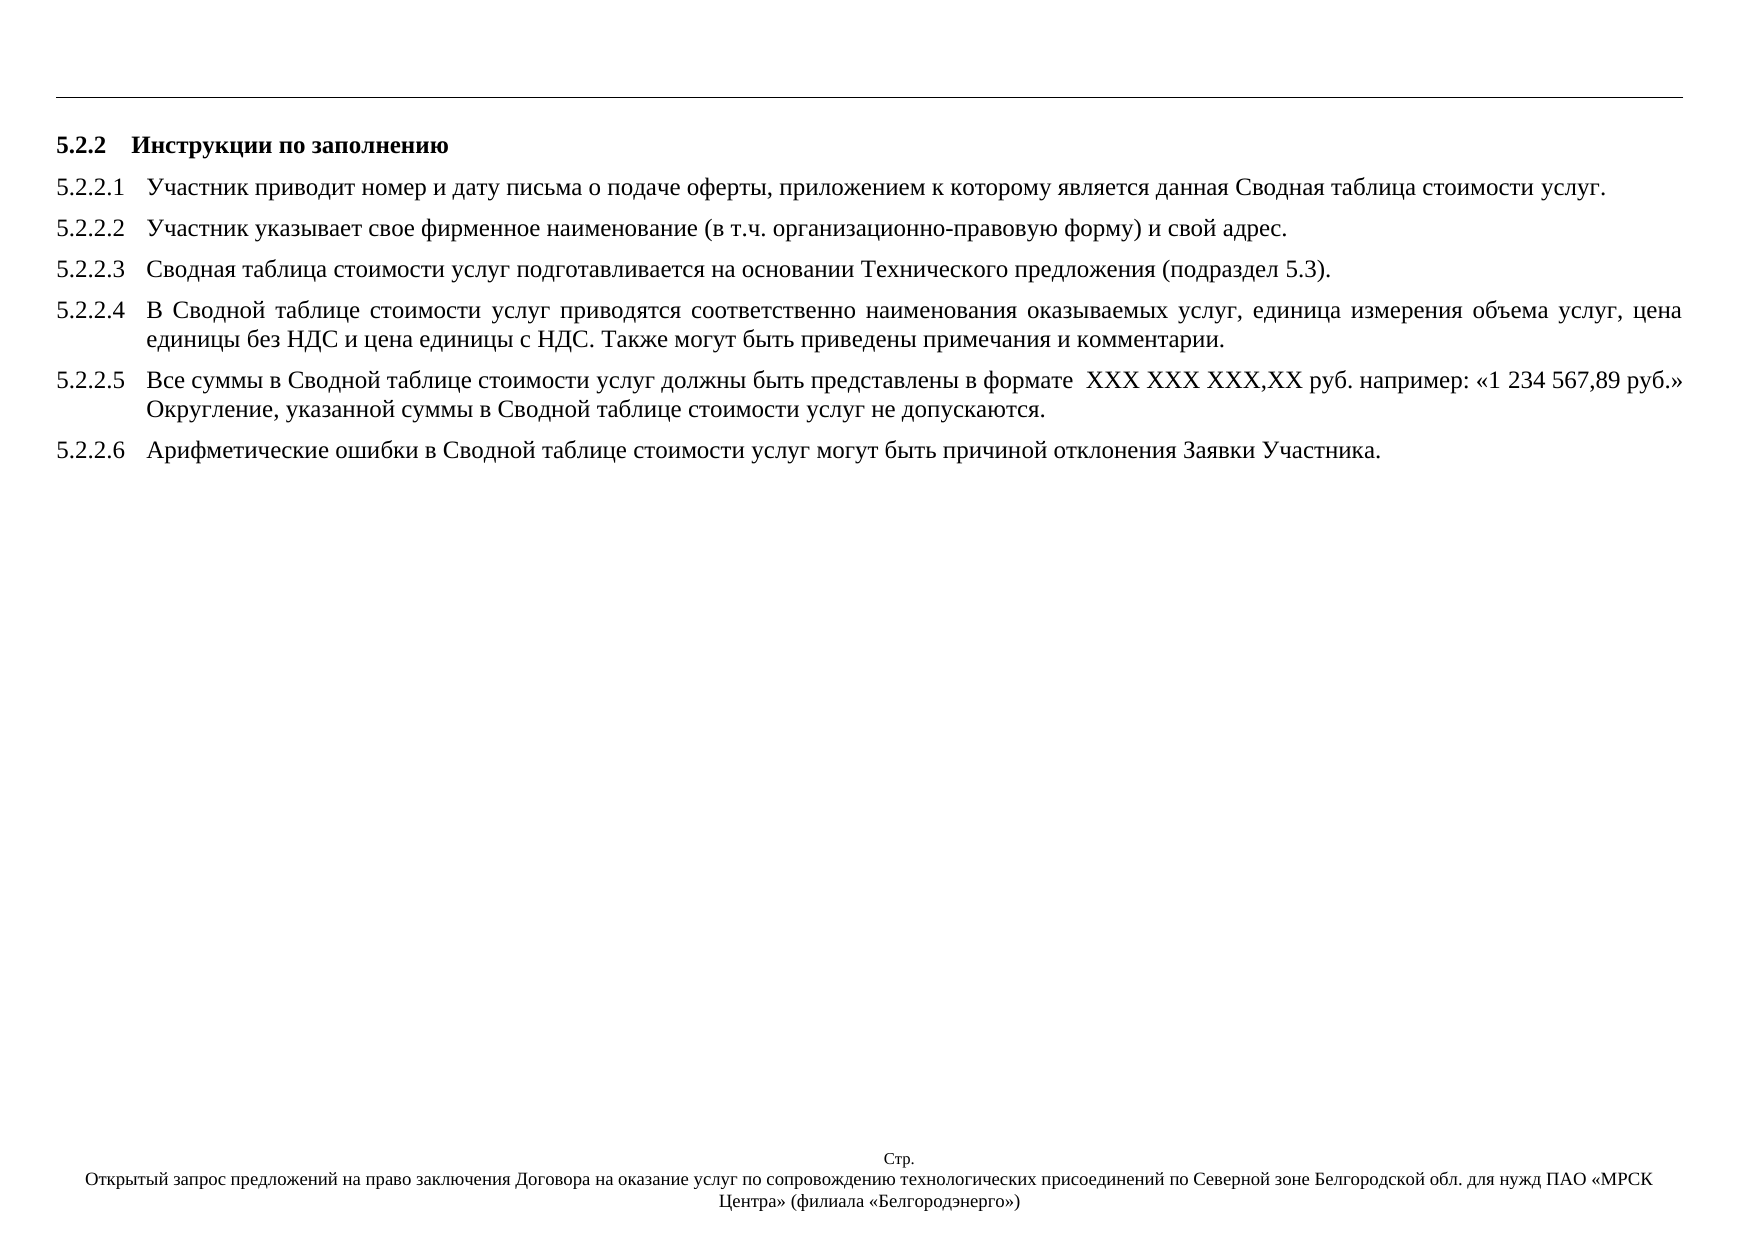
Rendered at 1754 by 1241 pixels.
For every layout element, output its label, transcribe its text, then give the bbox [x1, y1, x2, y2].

list Арифметические ошибки в Сводной таблице стоимости услуг могут быть причиной отклонения Заявки Участника. [56, 436, 1683, 464]
list Все суммы в Сводной таблице стоимости услуг должны быть представлены в формате XXX XXX XXX,XX руб. например: «1 234 567,89 руб.» Округление, указанной суммы в Сводной таблице стоимости услуг не допускаются. [56, 366, 1683, 423]
list В Сводной таблице стоимости услуг приводятся соответственно наименования оказываемых услуг, единица измерения объема услуг, цена единицы без НДС и цена единицы с НДС. Также могут быть приведены примечания и комментарии. [56, 296, 1683, 353]
list Сводная таблица стоимости услуг подготавливается на основании Технического предложения (подраздел 5.3). [56, 254, 1683, 283]
list Участник приводит номер и дату письма о подаче оферты, приложением к которому является данная Сводная таблица стоимости услуг. [56, 172, 1683, 201]
list Участник указывает свое фирменное наименование (в т.ч. организационно-правовую форму) и свой адрес. [56, 213, 1683, 242]
subtitle Инструкции по заполнению [56, 131, 1683, 159]
